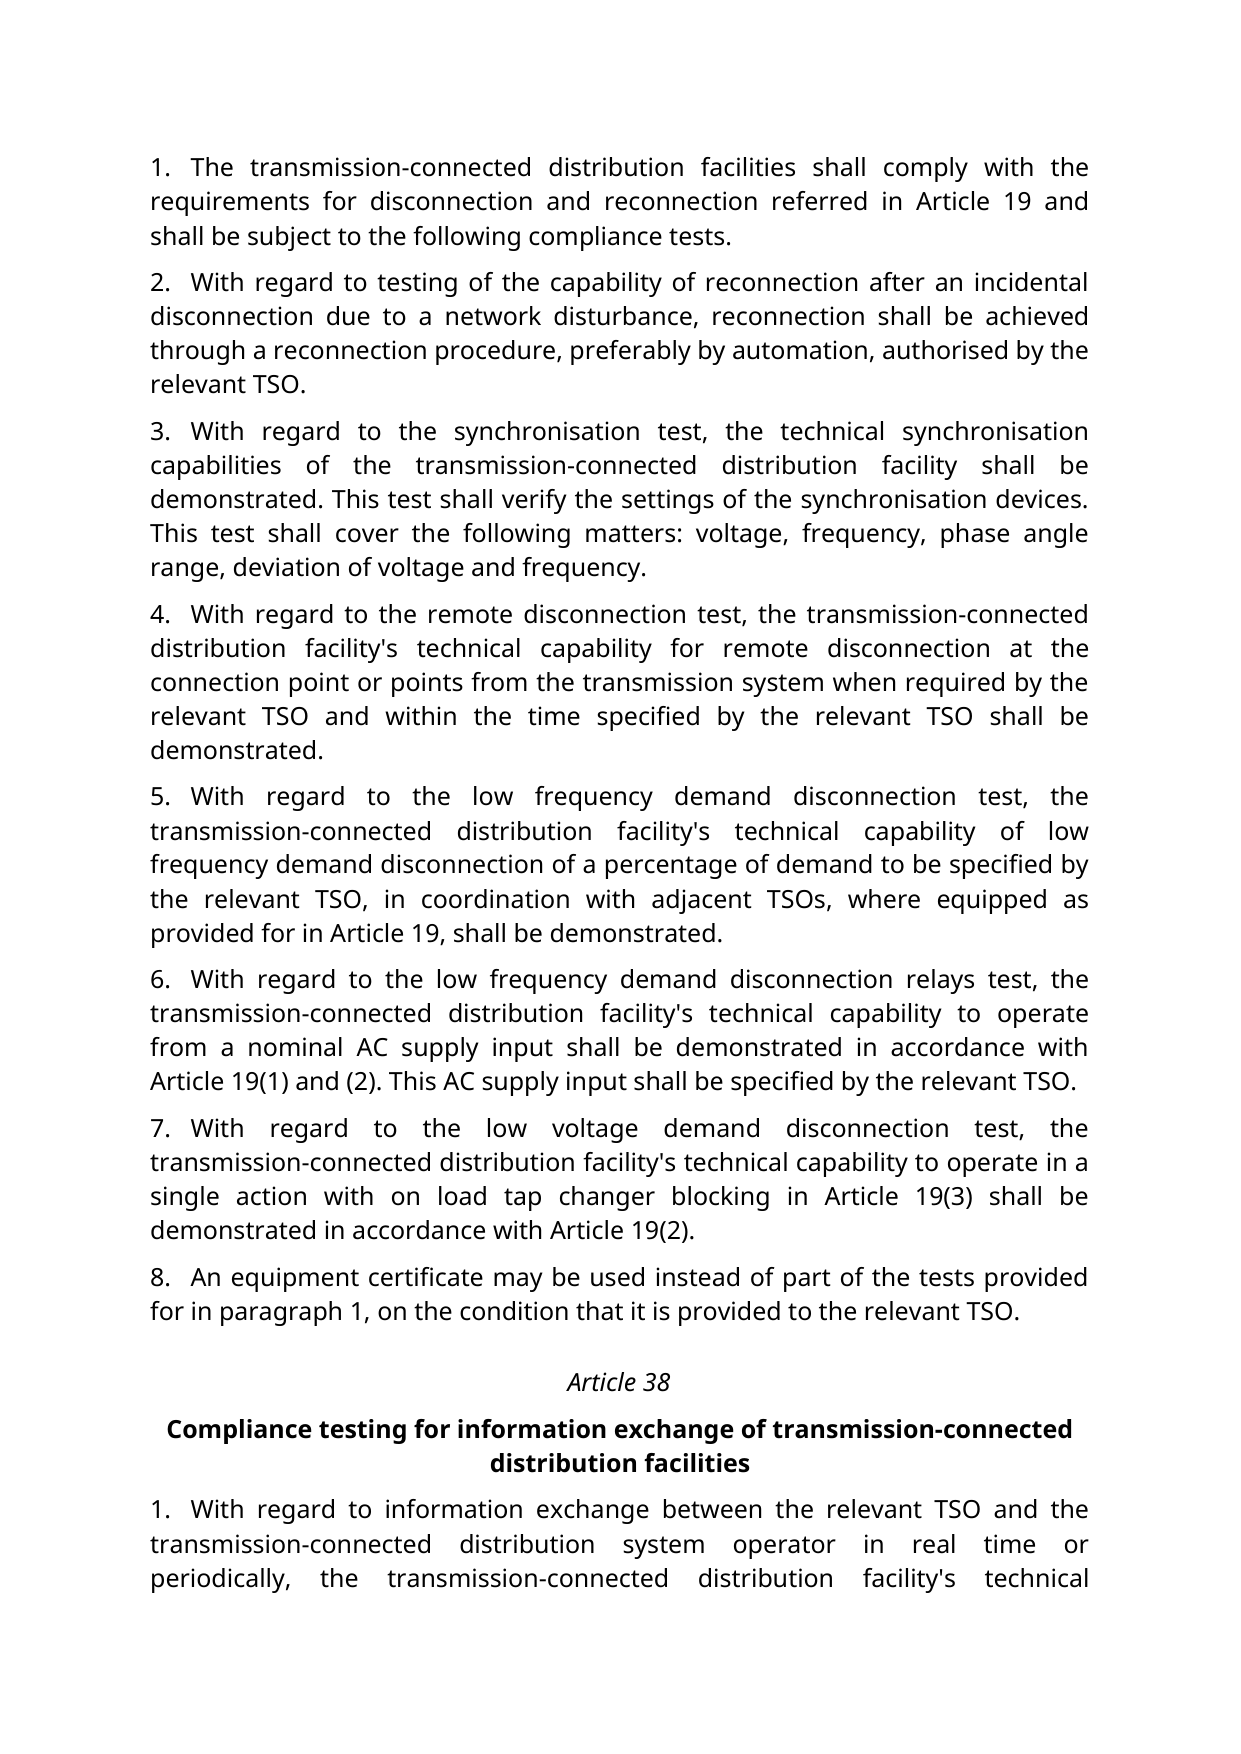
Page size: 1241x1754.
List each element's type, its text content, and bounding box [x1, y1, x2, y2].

text 2. With regard to testing of the capability of reconnection after an incidental disconnection due to a network disturbance, reconnection shall be achieved through a reconnection procedure, preferably by automation, authorised by the relevant TSO. [150, 265, 1090, 401]
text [150, 1492, 1090, 1594]
text 6. With regard to the low frequency demand disconnection relays test, the transmission-connected distribution facility's technical capability to operate from a nominal AC supply input shall be demonstrated in accordance with Article 19(1) and (2). This AC supply input shall be specified by the relevant TSO. [150, 962, 1090, 1098]
text 1. The transmission-connected distribution facilities shall comply with the requirements for disconnection and reconnection referred in Article 19 and shall be subject to the following compliance tests. [150, 150, 1090, 252]
text 7. With regard to the low voltage demand disconnection test, the transmission-connected distribution facility's technical capability to operate in a single action with on load tap changer blocking in Article 19(3) shall be demonstrated in accordance with Article 19(2). [150, 1111, 1090, 1247]
text 4. With regard to the remote disconnection test, the transmission-connected distribution facility's technical capability for remote disconnection at the connection point or points from the transmission system when required by the relevant TSO and within the time specified by the relevant TSO shall be demonstrated. [150, 596, 1090, 767]
text 3. With regard to the synchronisation test, the technical synchronisation capabilities of the transmission-connected distribution facility shall be demonstrated. This test shall verify the settings of the synchronisation devices. This test shall cover the following matters: voltage, frequency, phase angle range, deviation of voltage and frequency. [150, 413, 1090, 584]
text 5. With regard to the low frequency demand disconnection test, the transmission-connected distribution facility's technical capability of low frequency demand disconnection of a percentage of demand to be specified by the relevant TSO, in coordination with adjacent TSOs, where equipped as provided for in Article 19, shall be demonstrated. [150, 779, 1090, 949]
text 8. An equipment certificate may be used instead of part of the tests provided for in paragraph 1, on the condition that it is provided to the relevant TSO. [150, 1259, 1090, 1327]
text Article 38 [150, 1365, 1090, 1399]
text Compliance testing for information exchange of transmission-connected distribution facilities [150, 1412, 1090, 1480]
